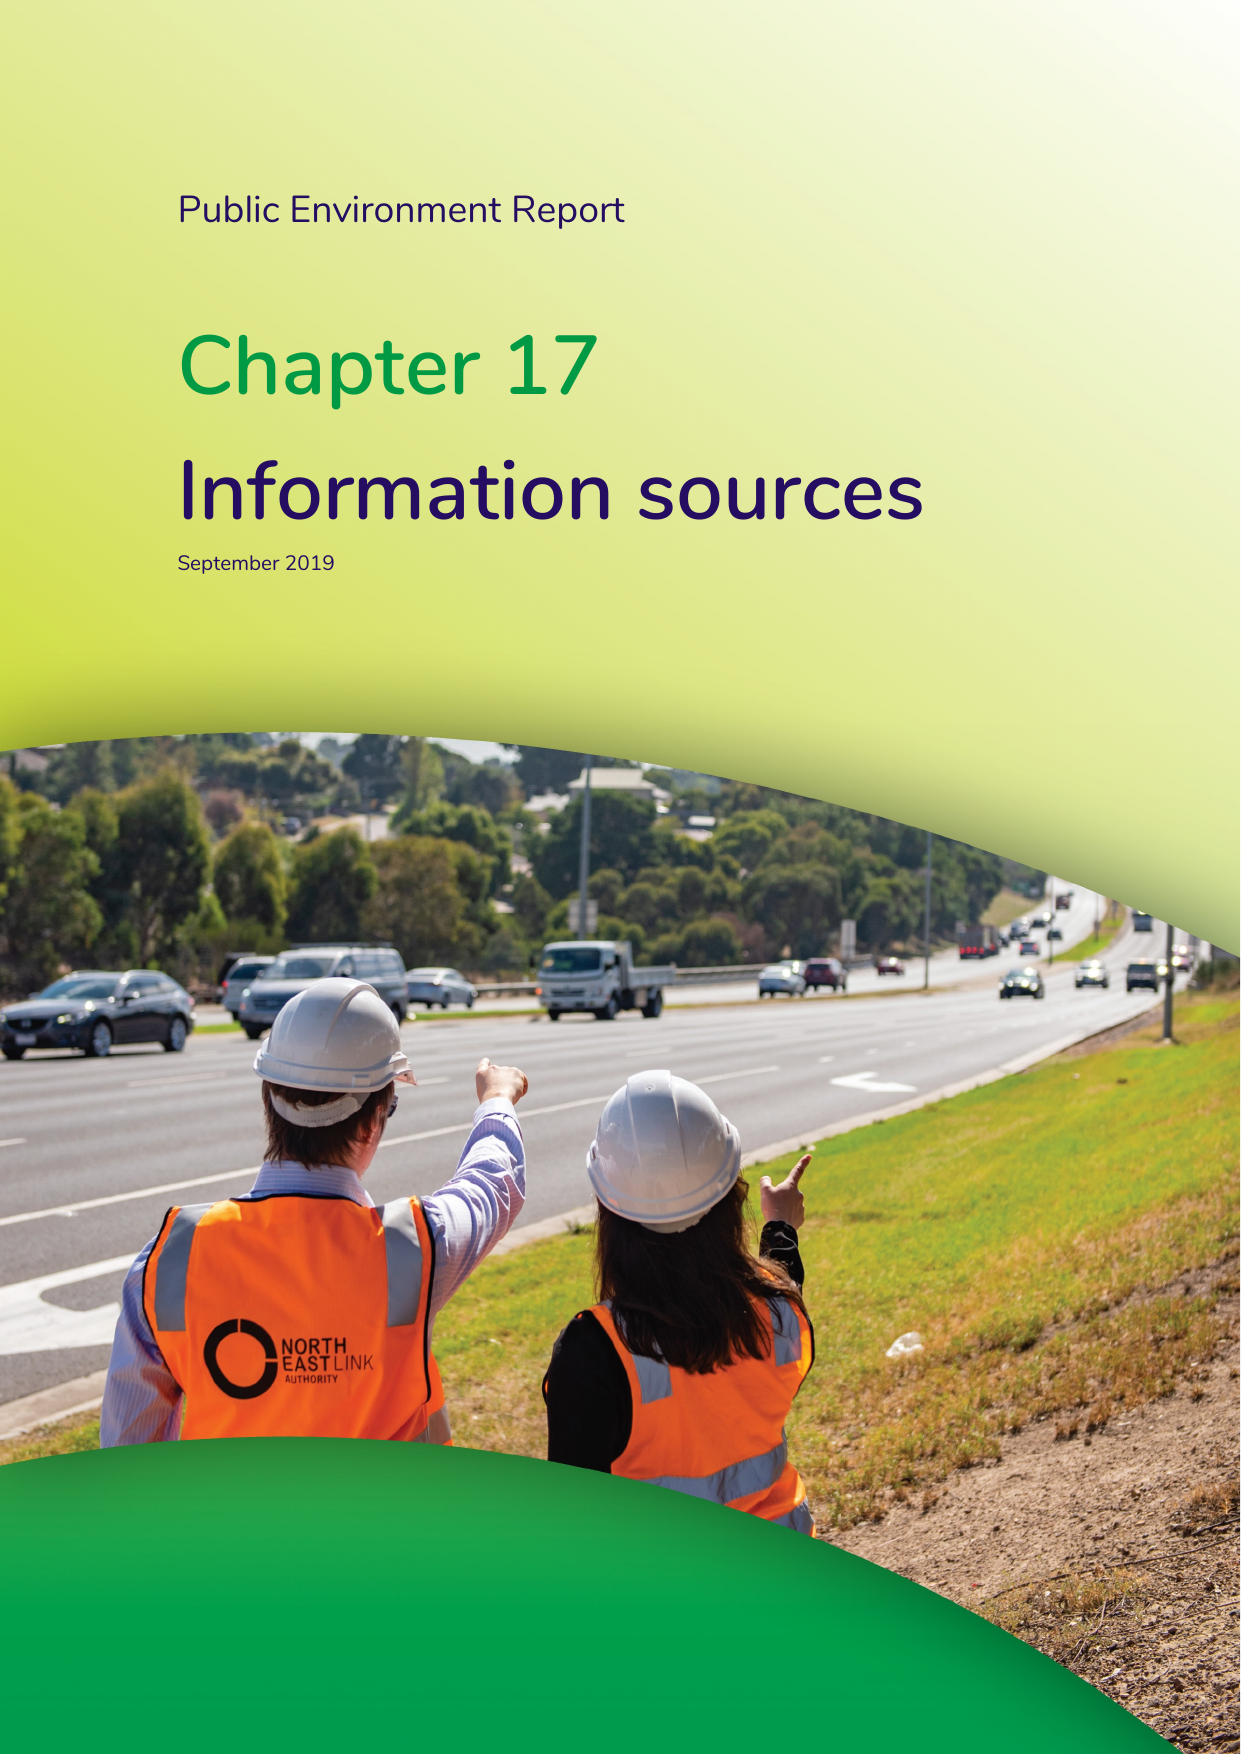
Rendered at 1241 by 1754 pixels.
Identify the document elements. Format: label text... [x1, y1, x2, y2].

text Chapter 17 [177, 310, 1122, 424]
text September 2019 [177, 549, 1122, 577]
picture [0, 0, 1241, 1754]
